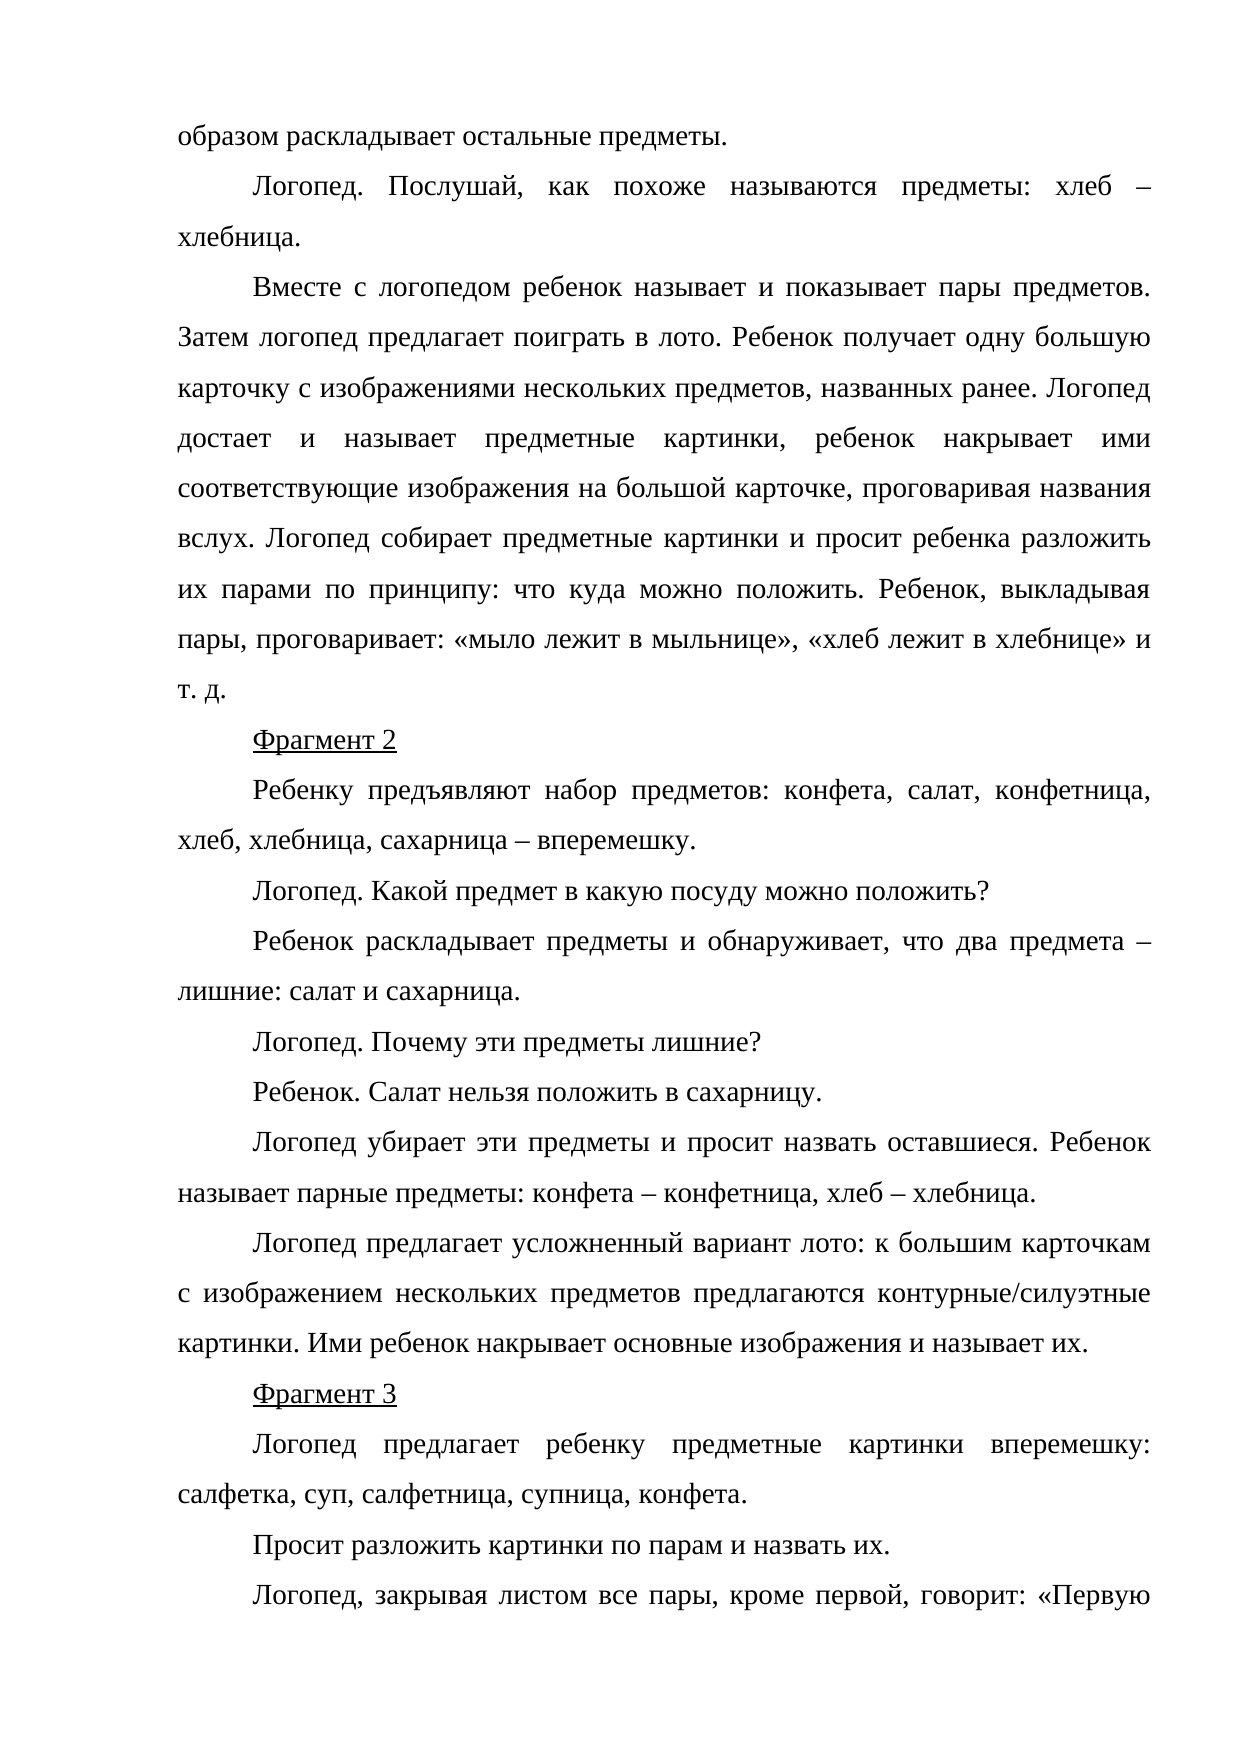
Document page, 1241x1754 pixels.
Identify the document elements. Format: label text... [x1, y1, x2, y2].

text Вместе с логопедом ребенок называет и показывает пары предметов. Затем логопед предлагает поиграть в лото. Ребенок получает одну большую карточку с изображениями нескольких предметов, названных ранее. Логопед достает и называет предметные картинки, ребенок накрывает ими соответствующие изображения на большой карточке, проговаривая названия вслух. Логопед собирает предметные картинки и просит ребенка разложить их парами по принципу: что куда можно положить. Ребенок, выкладывая пары, проговаривает: «мыло лежит в мыльнице», «хлеб лежит в хлебнице» и т. д. [177, 269, 1152, 705]
text Просит разложить картинки по парам и назвать их. [177, 1527, 1152, 1560]
text Логопед предлагает ребенку предметные картинки вперемешку: салфетка, суп, салфетница, супница, конфета. [177, 1426, 1152, 1510]
text Фрагмент 3 [177, 1376, 1152, 1409]
text Логопед убирает эти предметы и просит назвать оставшиеся. Ребенок называет парные предметы: конфета – конфетница, хлеб – хлебница. [177, 1124, 1152, 1208]
text Ребенок. Салат нельзя положить в сахарницу. [177, 1074, 1152, 1108]
text Логопед. Почему эти предметы лишние? [177, 1024, 1152, 1057]
text Логопед. Какой предмет в какую посуду можно положить? [177, 873, 1152, 906]
text Логопед предлагает усложненный вариант лото: к большим карточкам с изображением нескольких предметов предлагаются контурные/силуэтные картинки. Ими ребенок накрывает основные изображения и называет их. [177, 1225, 1152, 1359]
text Ребенок раскладывает предметы и обнаруживает, что два предмета – лишние: салат и сахарница. [177, 923, 1152, 1007]
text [177, 118, 1152, 152]
text Фрагмент 2 [177, 722, 1152, 755]
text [177, 1577, 1152, 1611]
text Ребенку предъявляют набор предметов: конфета, салат, конфетница, хлеб, хлебница, сахарница – вперемешку. [177, 772, 1152, 856]
text Логопед. Послушай, как похоже называются предметы: хлеб – хлебница. [177, 168, 1152, 252]
